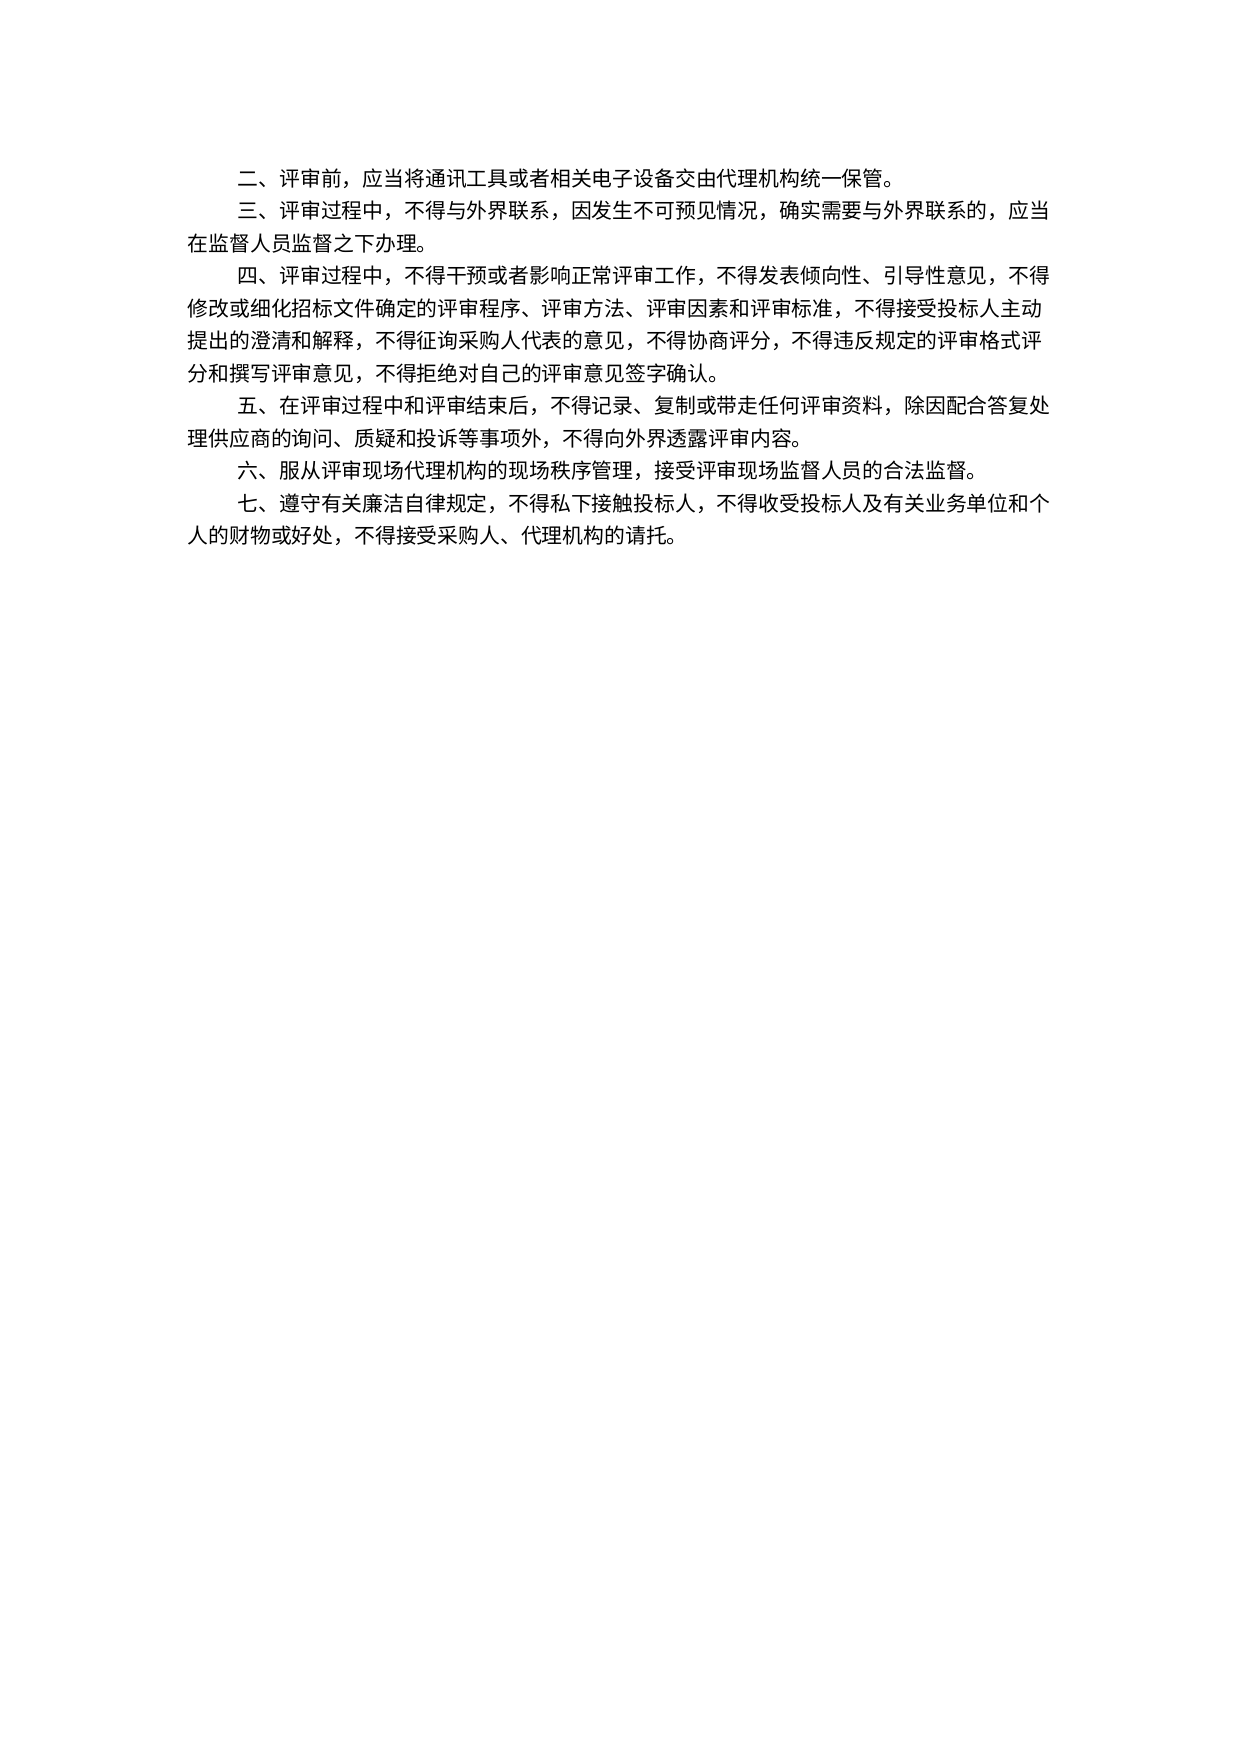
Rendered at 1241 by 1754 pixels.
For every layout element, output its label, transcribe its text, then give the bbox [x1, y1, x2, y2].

text 四、评审过程中，不得干预或者影响正常评审工作，不得发表倾向性、引导性意见，不得修改或细化招标文件确定的评审程序、评审方法、评审因素和评审标准，不得接受投标人主动提出的澄清和解释，不得征询采购人代表的意见，不得协商评分，不得违反规定的评审格式评分和撰写评审意见，不得拒绝对自己的评审意见签字确认。 [187, 259, 1053, 389]
text 六、服从评审现场代理机构的现场秩序管理，接受评审现场监督人员的合法监督。 [187, 454, 1053, 487]
text 三、评审过程中，不得与外界联系，因发生不可预见情况，确实需要与外界联系的，应当在监督人员监督之下办理。 [187, 194, 1053, 259]
text 二、评审前，应当将通讯工具或者相关电子设备交由代理机构统一保管。 [187, 162, 1053, 194]
text 五、在评审过程中和评审结束后，不得记录、复制或带走任何评审资料，除因配合答复处理供应商的询问、质疑和投诉等事项外，不得向外界透露评审内容。 [187, 389, 1053, 454]
text 七、遵守有关廉洁自律规定，不得私下接触投标人，不得收受投标人及有关业务单位和个人的财物或好处，不得接受采购人、代理机构的请托。 [187, 487, 1053, 552]
